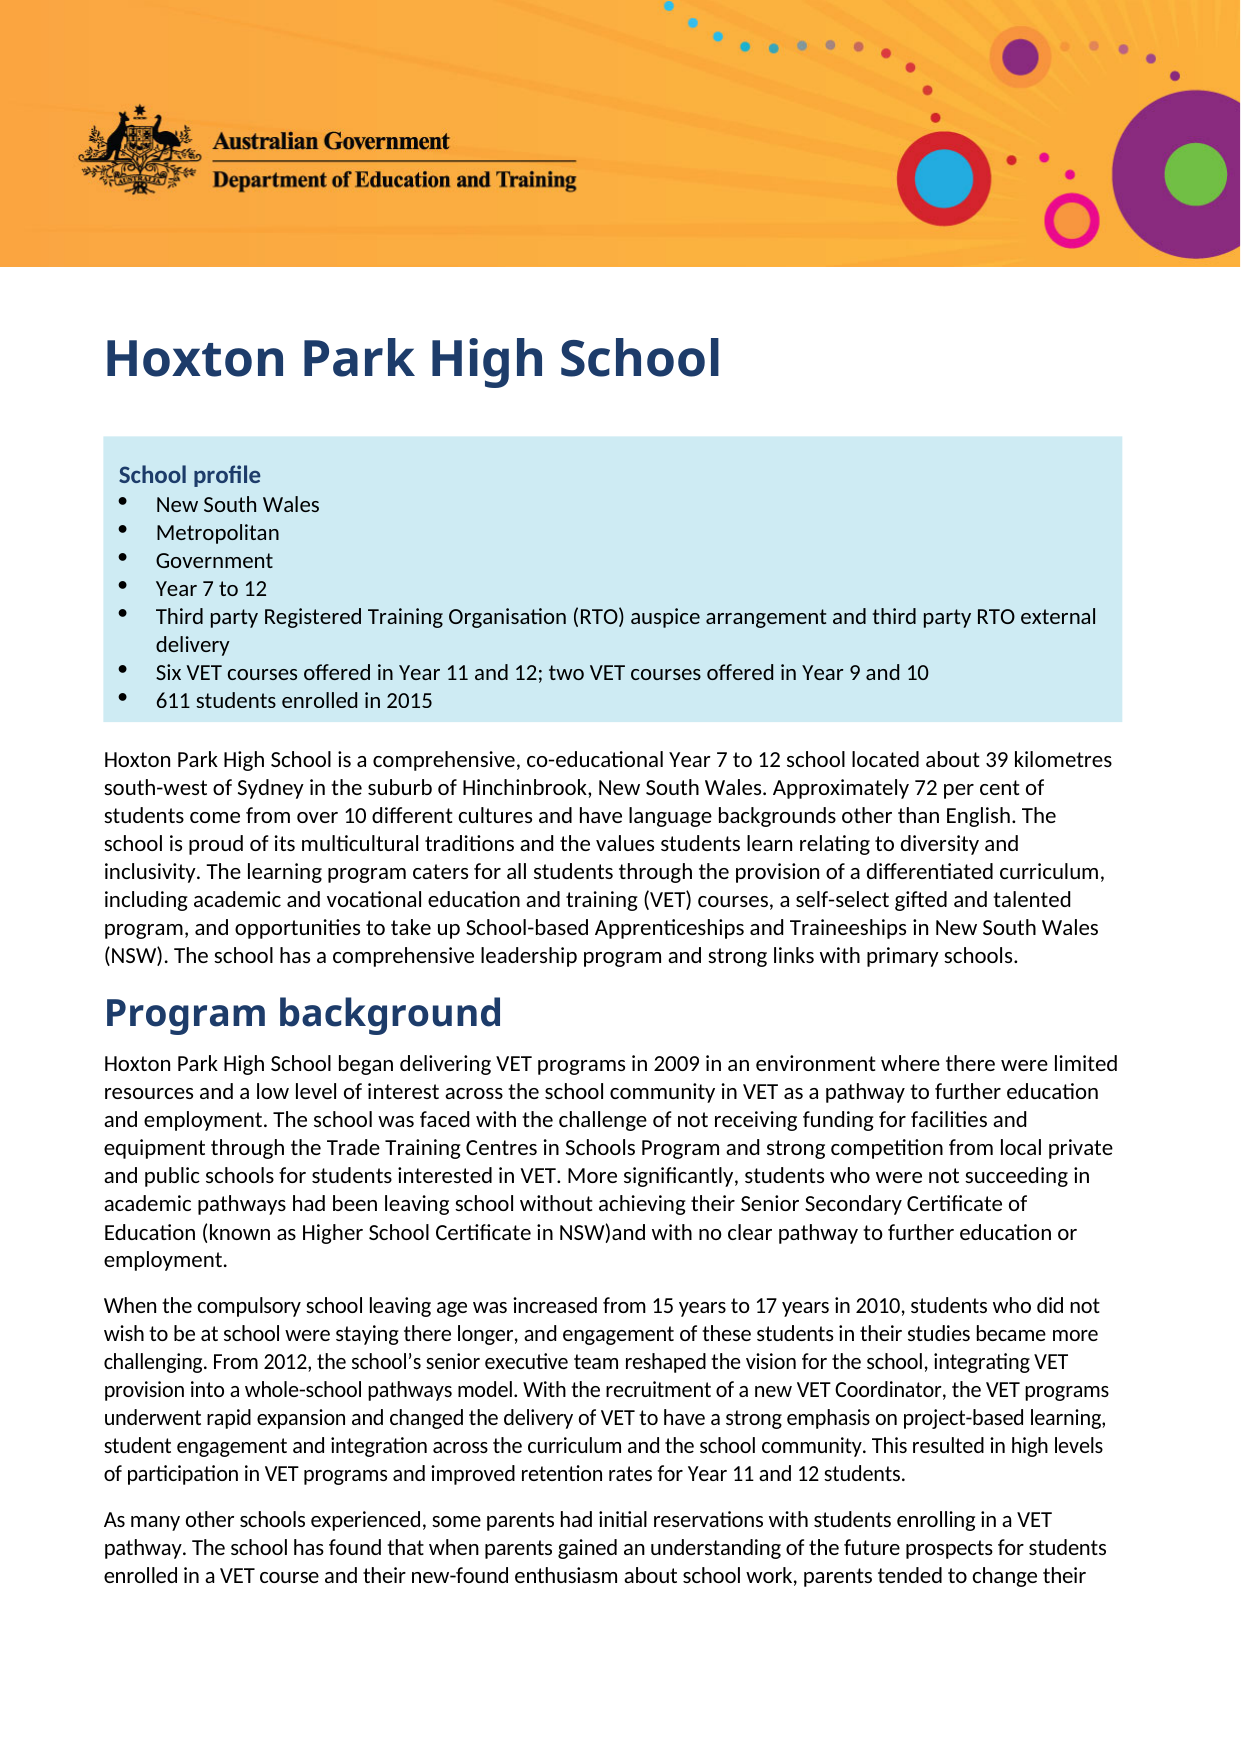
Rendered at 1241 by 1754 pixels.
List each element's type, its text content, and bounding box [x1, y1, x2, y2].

picture [0, 0, 1241, 267]
text When the compulsory school leaving age was increased from 15 years to 17 years in 2010, students who did not wish to be at school were staying there longer, and engagement of these students in their studies became more challenging. From 2012, the school’s senior executive team reshaped the vision for the school, integrating VET provision into a whole-school pathways model. With the recruitment of a new VET Coordinator, the VET programs underwent rapid expansion and changed the delivery of VET to have a strong emphasis on project-based learning, student engagement and integration across the curriculum and the school community. This resulted in high levels of participation in VET programs and improved retention rates for Year 11 and 12 students. [103, 1291, 1123, 1487]
subtitle Program background [103, 987, 1123, 1038]
subtitle Hoxton Park High School [103, 322, 1123, 391]
text Hoxton Park High School is a comprehensive, co-educational Year 7 to 12 school located about 39 kilometres south-west of Sydney in the suburb of Hinchinbrook, New South Wales. Approximately 72 per cent of students come from over 10 different cultures and have language backgrounds other than English. The school is proud of its multicultural traditions and the values students learn relating to diversity and inclusivity. The learning program caters for all students through the provision of a differentiated curriculum, including academic and vocational education and training (VET) courses, a self-select gifted and talented program, and opportunities to take up School-based Apprenticeships and Traineeships in New South Wales (NSW). The school has a comprehensive leadership program and strong links with primary schools. [103, 745, 1123, 969]
text Hoxton Park High School began delivering VET programs in 2009 in an environment where there were limited resources and a low level of interest across the school community in VET as a pathway to further education and employment. The school was faced with the challenge of not receiving funding for facilities and equipment through the Trade Training Centres in Schools Program and strong competition from local private and public schools for students interested in VET. More significantly, students who were not succeeding in academic pathways had been leaving school without achieving their Senior Secondary Certificate of Education (known as Higher School Certificate in NSW)and with no clear pathway to further education or employment. [103, 1049, 1123, 1274]
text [103, 1505, 1123, 1589]
